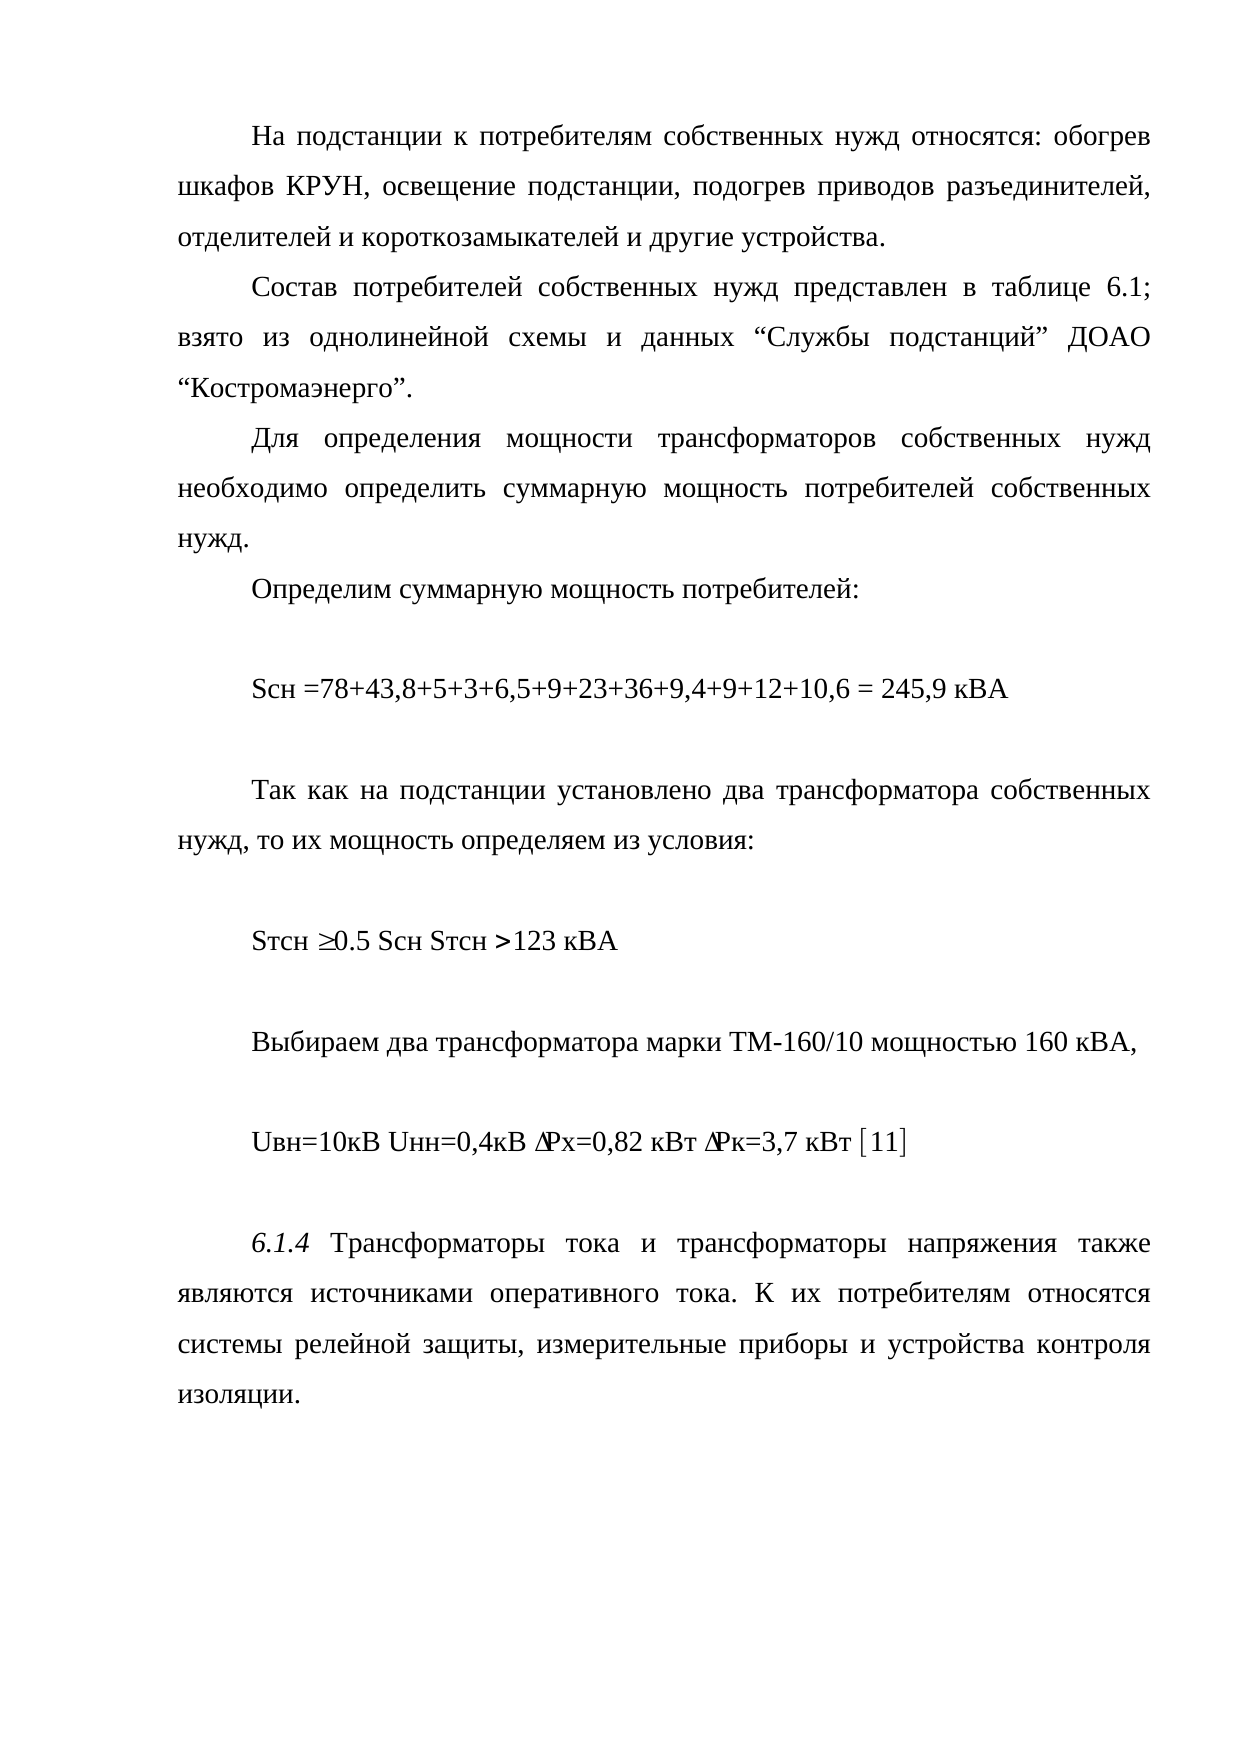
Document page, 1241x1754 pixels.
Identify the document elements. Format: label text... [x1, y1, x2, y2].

text Выбираем два трансформатора марки ТМ-160/10 мощностью 160 кВА, [177, 1024, 1152, 1057]
text Состав потребителей собственных нужд представлен в таблице 6.1; взято из однолинейной схемы и данных “Службы подстанций” ДОАО “Костромаэнерго”. [177, 269, 1152, 403]
text Так как на подстанции установлено два трансформатора собственных нужд, то их мощность определяем из условия: [177, 772, 1152, 856]
text Sсн =78+43,8+5+3+6,5+9+23+36+9,4+9+12+10,6 = 245,9 кВА [177, 672, 1152, 705]
text Для определения мощности трансформаторов собственных нужд необходимо определить суммарную мощность потребителей собственных нужд. [177, 420, 1152, 554]
text На подстанции к потребителям собственных нужд относятся: обогрев шкафов КРУН, освещение подстанции, подогрев приводов разъединителей, отделителей и короткозамыкателей и другие устройства. [177, 118, 1152, 252]
text Uвн=10кВ Uнн=0,4кВ Pх=0,82 кВт Pк=3,7 кВт 11 [177, 1124, 1152, 1158]
text Определим суммарную мощность потребителей: [177, 571, 1152, 604]
text 6.1.4 Трансформаторы тока и трансформаторы напряжения также являются источниками оперативного тока. К их потребителям относятся системы релейной защиты, измерительные приборы и устройства контроля изоляции. [177, 1225, 1152, 1410]
text Sтсн  0.5 Sсн Sтсн  123 кВА [177, 923, 1152, 957]
